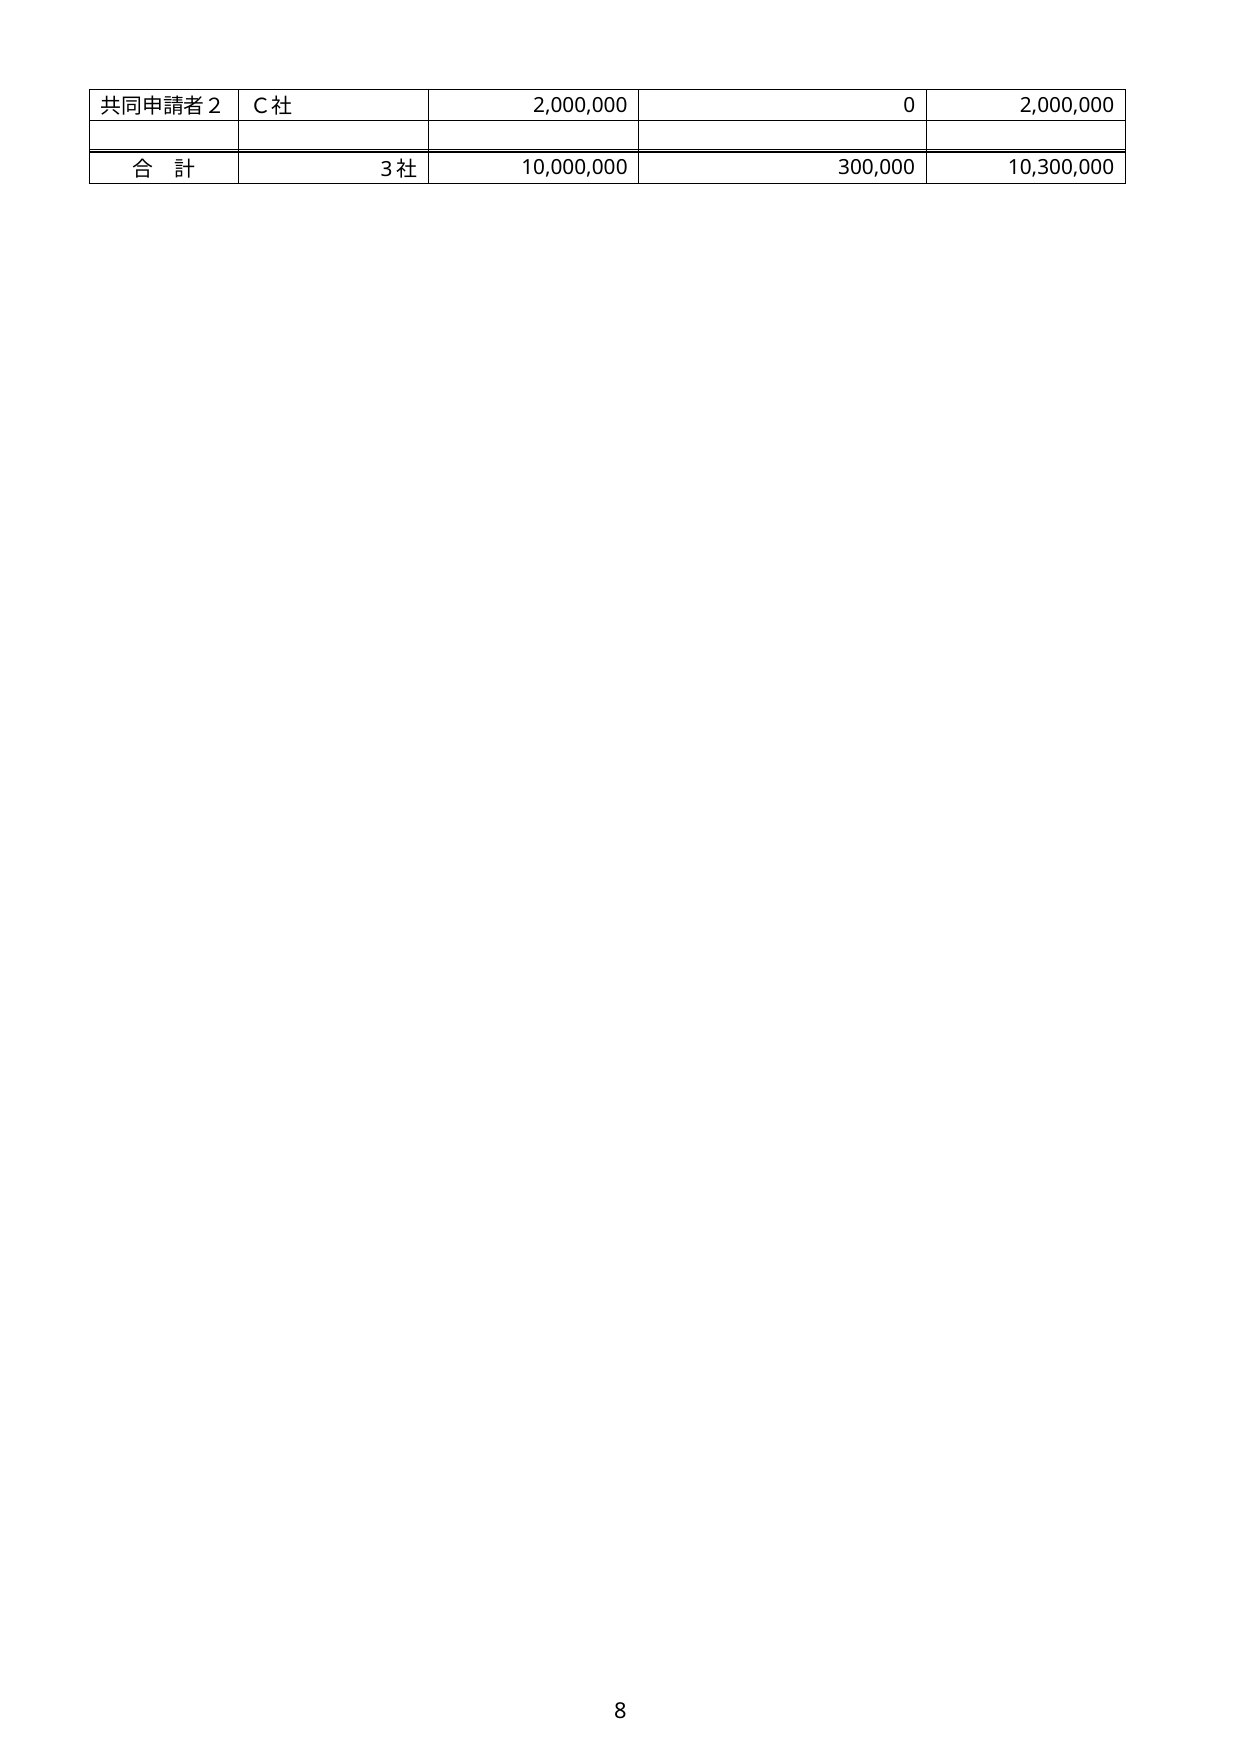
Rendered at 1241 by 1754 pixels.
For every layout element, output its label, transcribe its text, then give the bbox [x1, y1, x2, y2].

table_cell [639, 121, 926, 149]
table_cell Ｃ社 [239, 90, 428, 120]
table_cell 10,300,000 [927, 153, 1125, 183]
table_cell [90, 121, 238, 149]
table_cell 10,000,000 [429, 153, 638, 183]
table_cell 合 計 [90, 153, 238, 183]
table_cell 共同申請者２ [90, 90, 238, 120]
table_cell [927, 121, 1125, 149]
table_cell 300,000 [639, 153, 926, 183]
table_cell 0 [639, 90, 926, 120]
table_cell 2,000,000 [429, 90, 638, 120]
table_cell 2,000,000 [927, 90, 1125, 120]
table_cell [239, 121, 428, 149]
table_cell 3社 [239, 153, 428, 183]
table_cell [429, 121, 638, 149]
